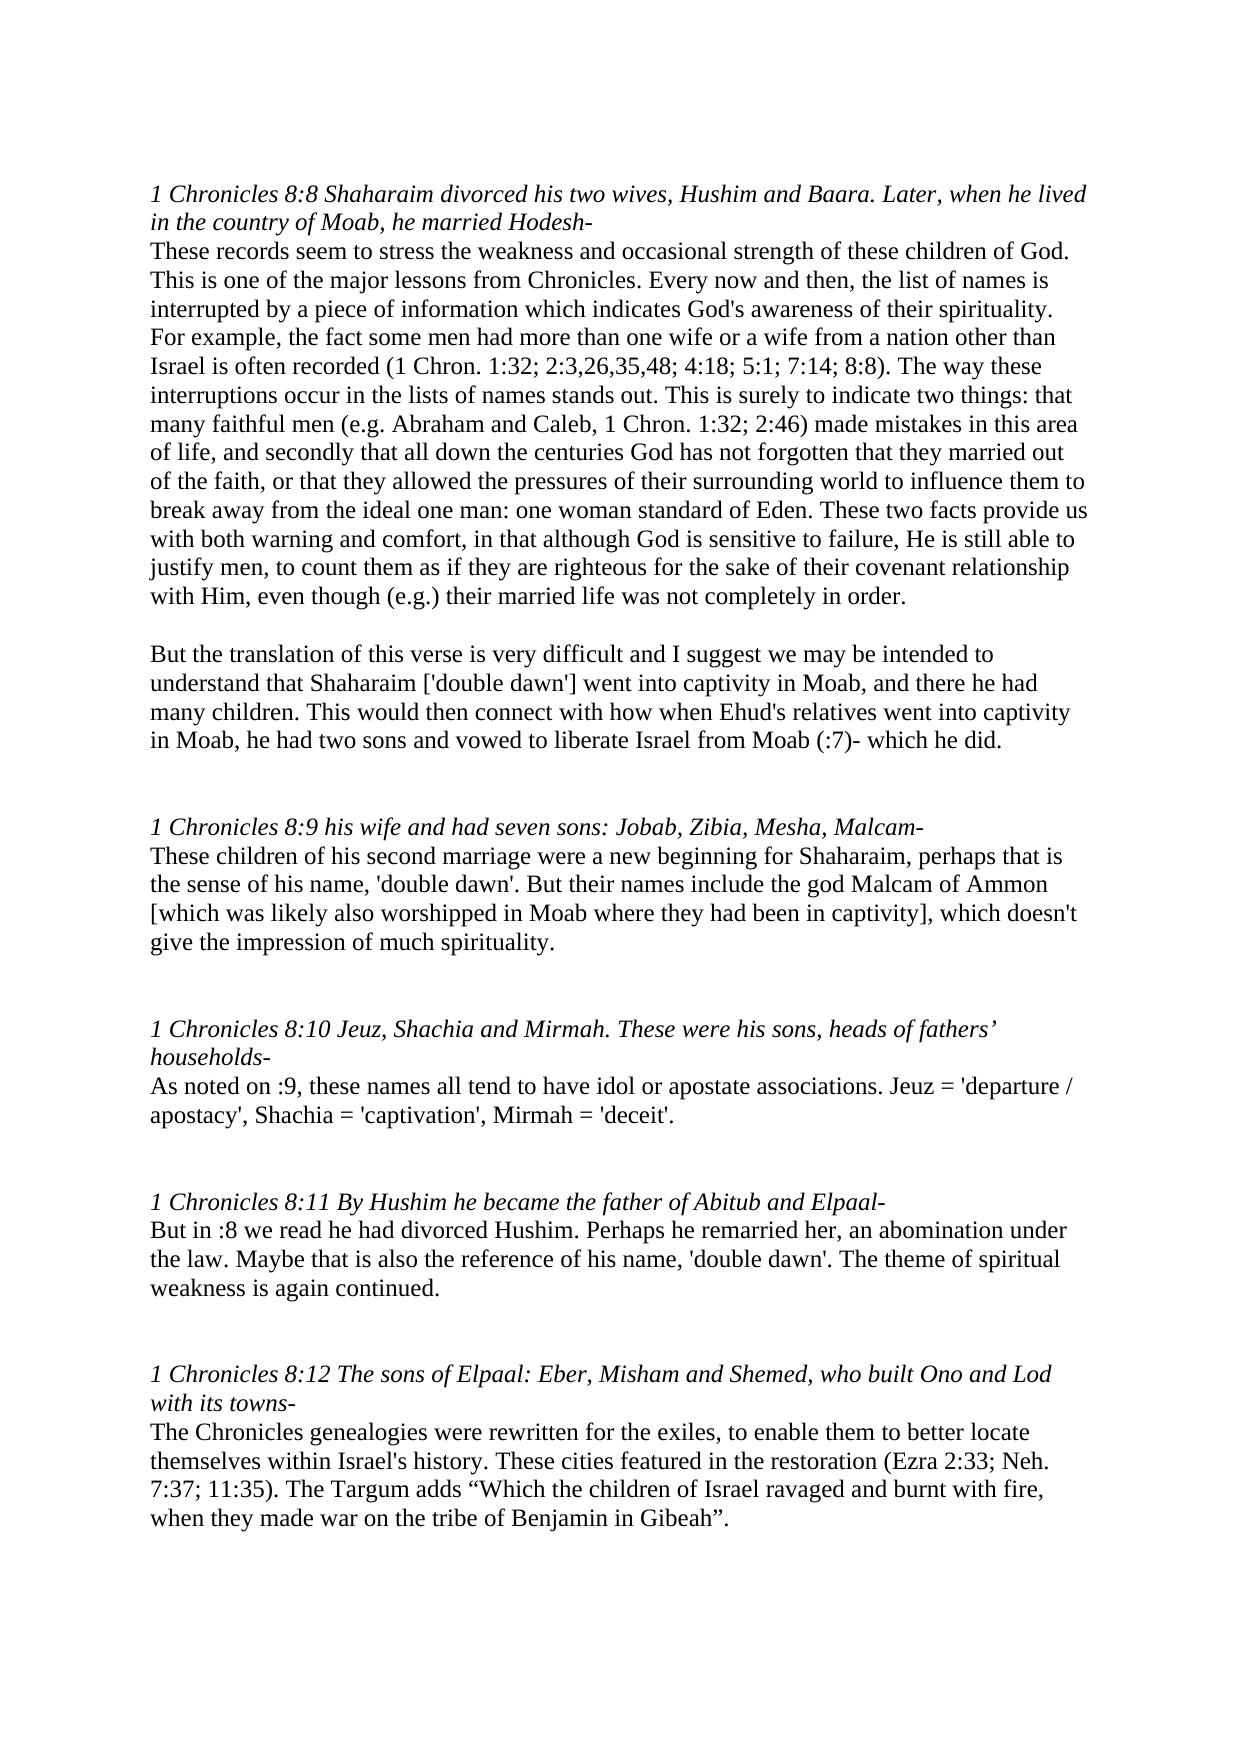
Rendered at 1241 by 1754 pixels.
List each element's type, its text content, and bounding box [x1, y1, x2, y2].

text 1 Chronicles 8:11 By Hushim he became the father of Abitub and Elpaal- But in :8 we read he had divorced Hushim. Perhaps he remarried her, an abomination under the law. Maybe that is also the reference of his name, 'double dawn'. The theme of spiritual weakness is again continued. [150, 1158, 1090, 1302]
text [150, 150, 1090, 610]
text But the translation of this verse is very difficult and I suggest we may be intended to understand that Shaharaim ['double dawn'] went into captivity in Moab, and there he had many children. This would then connect with how when Ehud's relatives went into captivity in Moab, he had two sons and vowed to liberate Israel from Moab (:7)- which he did. [150, 639, 1090, 754]
text 1 Chronicles 8:12 The sons of Elpaal: Eber, Misham and Shemed, who built Ono and Lod with its towns- The Chronicles genealogies were rewritten for the exiles, to enable them to better locate themselves within Israel's history. These cities featured in the restoration (Ezra 2:33; Neh. 7:37; 11:35). The Targum adds “Which the children of Israel ravaged and burnt with fire, when they made war on the tribe of Benjamin in Gibeah”. [150, 1331, 1090, 1532]
text 1 Chronicles 8:9 his wife and had seven sons: Jobab, Zibia, Mesha, Malcam- These children of his second marriage were a new beginning for Shaharaim, perhaps that is the sense of his name, 'double dawn'. But their names include the god Malcam of Ammon [which was likely also worshipped in Moab where they had been in captivity], which doesn't give the impression of much spirituality. [150, 783, 1090, 956]
text 1 Chronicles 8:10 Jeuz, Shachia and Mirmah. These were his sons, heads of fathers’ households- As noted on :9, these names all tend to have idol or apostate associations. Jeuz = 'departure / apostacy', Shachia = 'captivation', Mirmah = 'deceit'. [150, 985, 1090, 1129]
